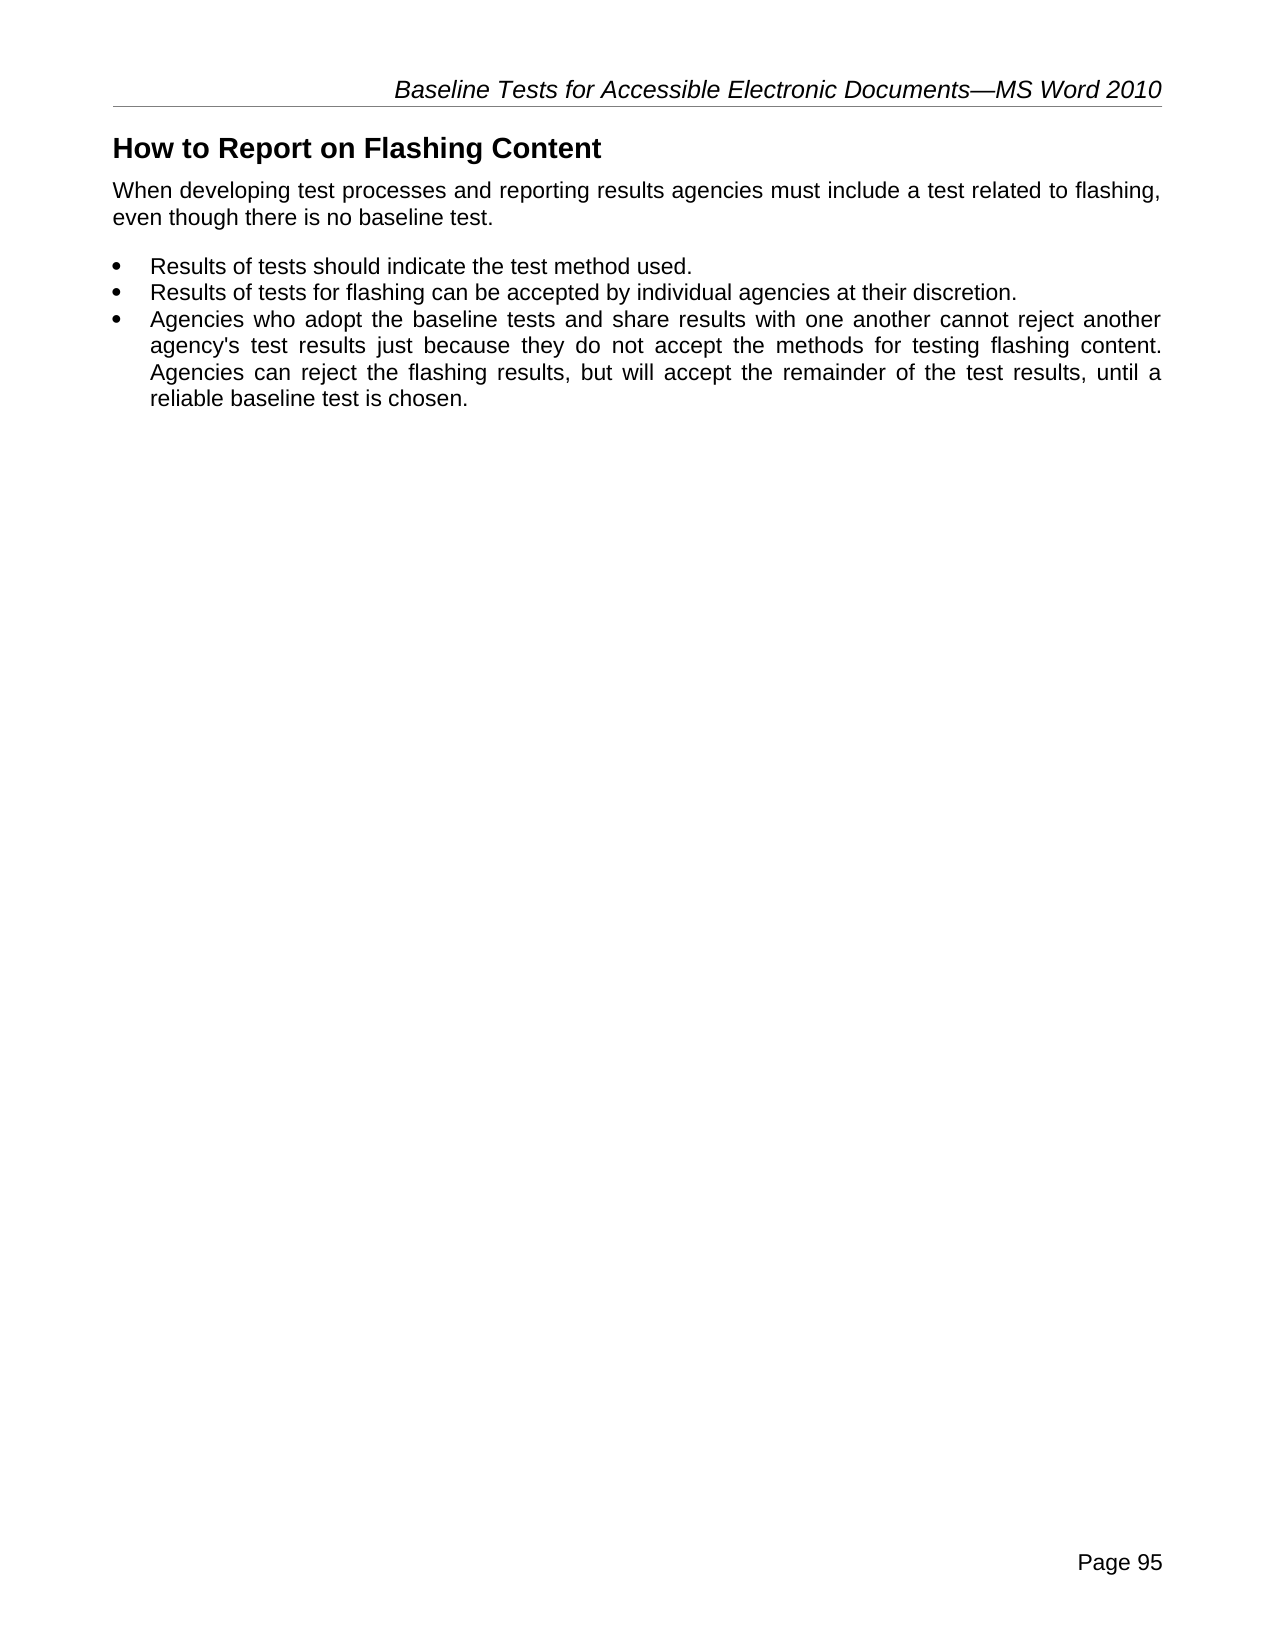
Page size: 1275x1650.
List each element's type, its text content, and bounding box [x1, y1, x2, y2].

text When developing test processes and reporting results agencies must include a test related to flashing, even though there is no baseline test. [112, 177, 1162, 230]
list Results of tests for flashing can be accepted by individual agencies at their discretion. [112, 279, 1162, 306]
list Agencies who adopt the baseline tests and share results with one another cannot reject another agency's test results just because they do not accept the methods for testing flashing content. Agencies can reject the flashing results, but will accept the remainder of the test results, until a reliable baseline test is chosen. [112, 306, 1162, 411]
subtitle How to Report on Flashing Content [112, 131, 1162, 165]
list Results of tests should indicate the test method used. [112, 253, 1162, 279]
